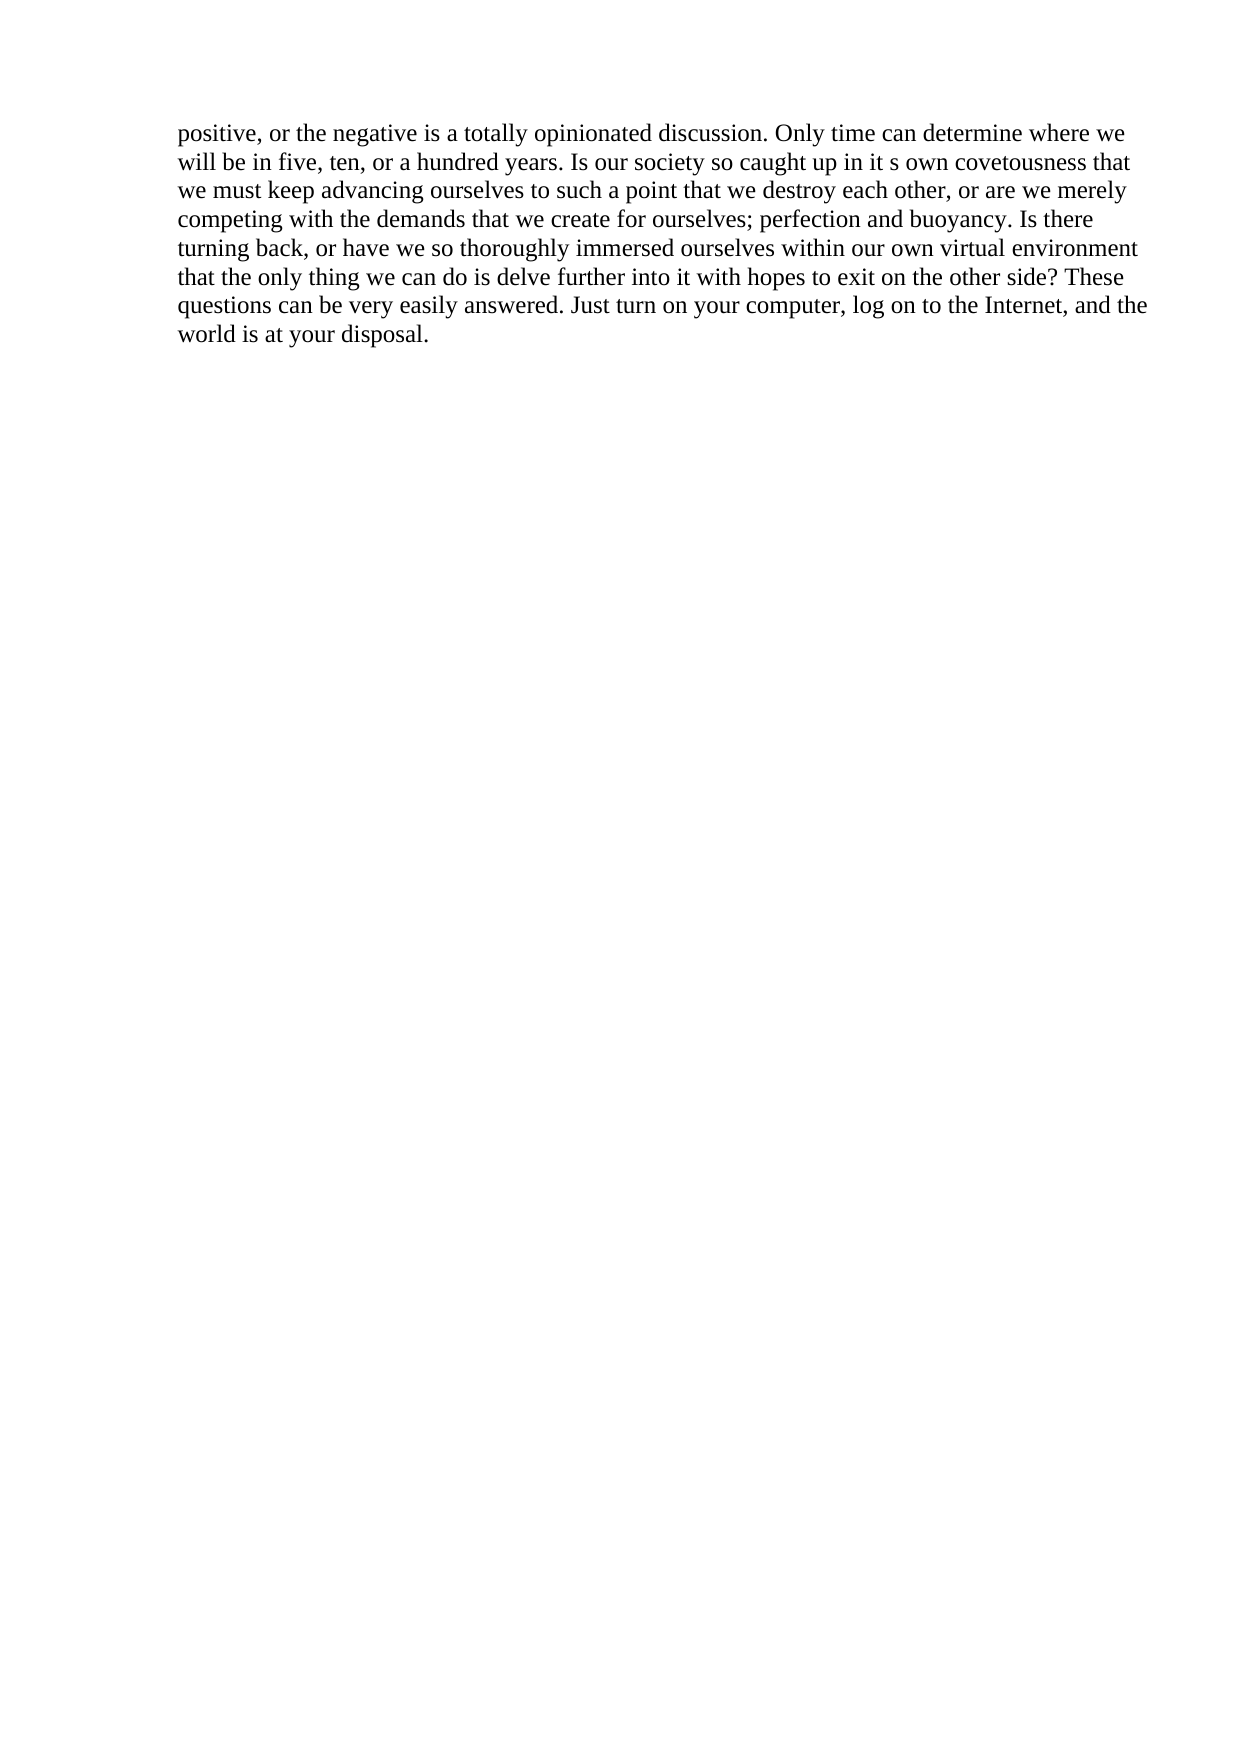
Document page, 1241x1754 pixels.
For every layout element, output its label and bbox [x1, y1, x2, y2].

text [177, 118, 1152, 348]
